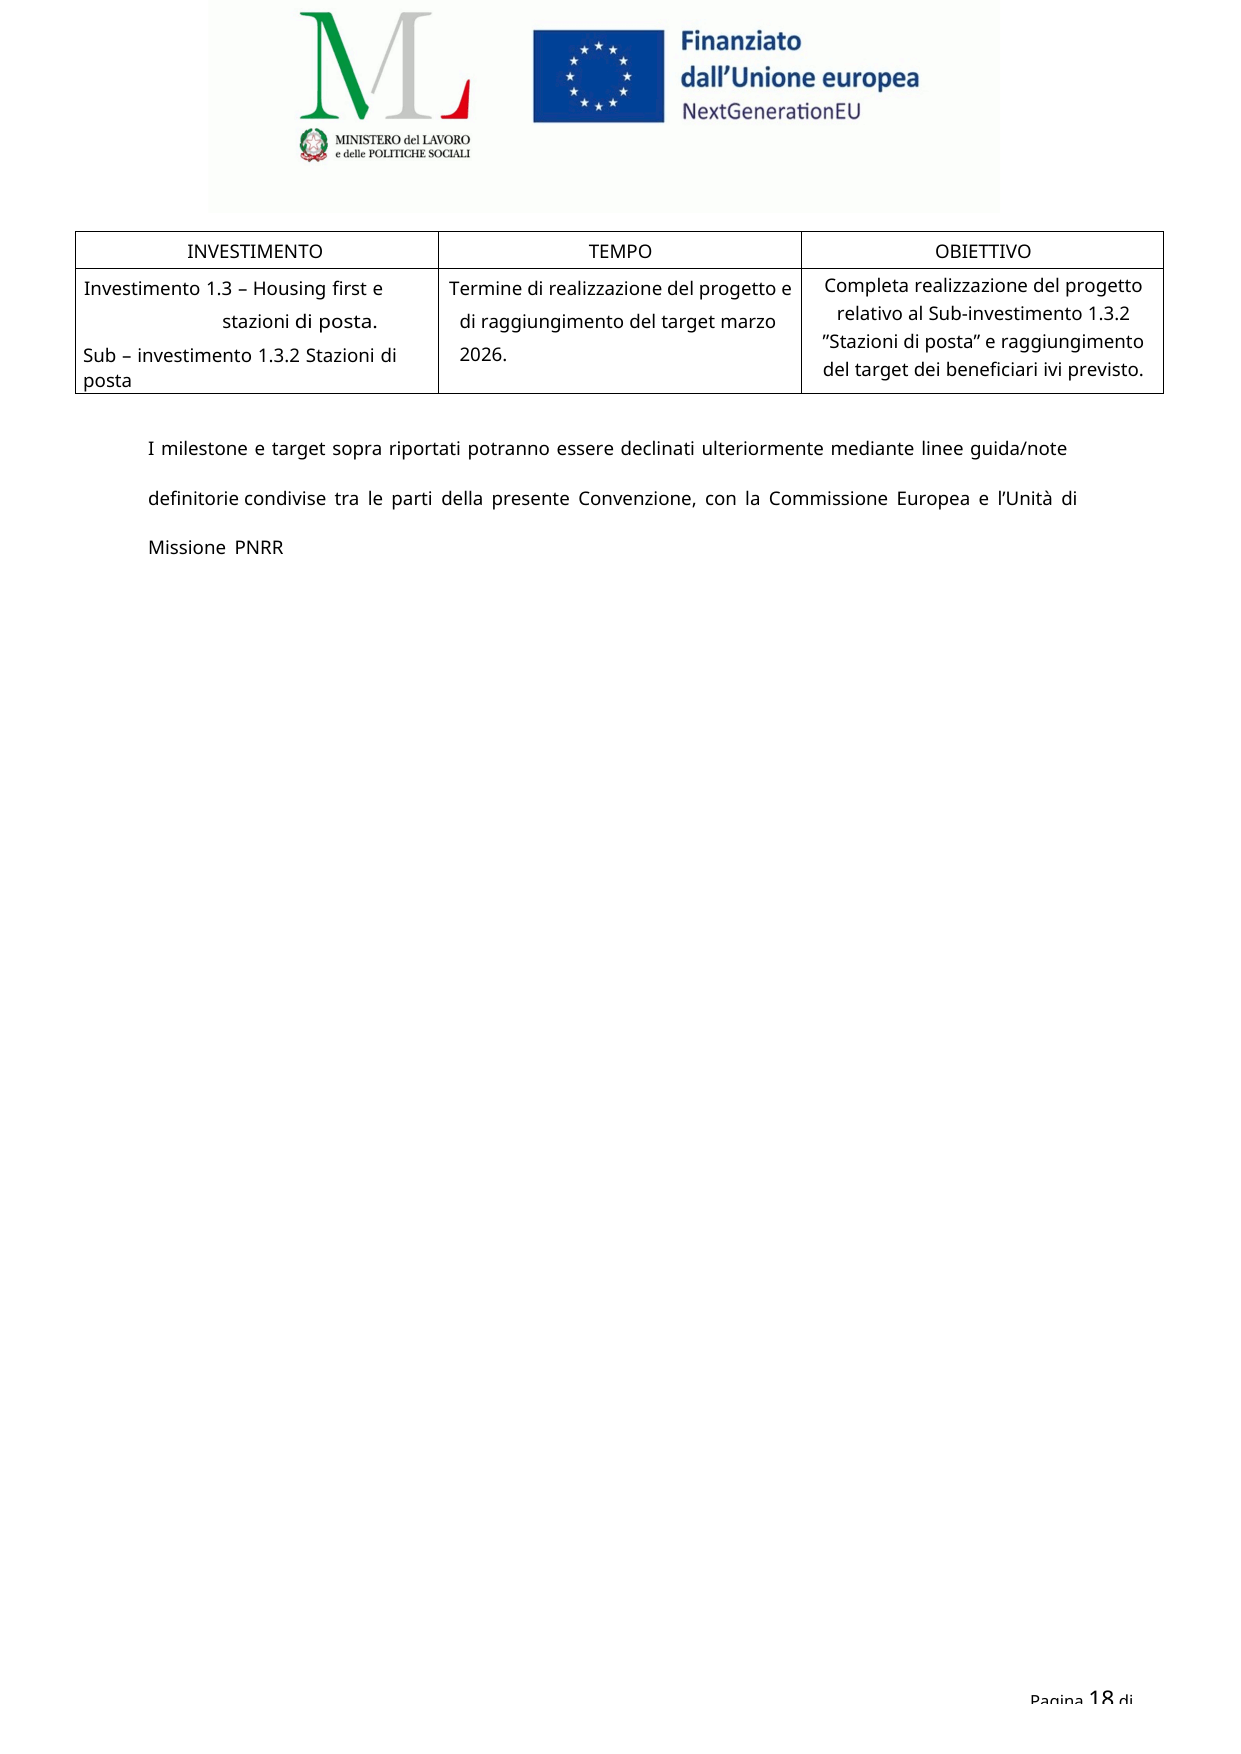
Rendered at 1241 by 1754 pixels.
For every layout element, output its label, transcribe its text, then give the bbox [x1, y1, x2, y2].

table_header TEMPO [439, 232, 801, 267]
table_cell Investimento 1.3 – Housing first e stazioni di posta. Sub – investimento 1.3.2 Stazioni di posta [76, 269, 438, 393]
table_cell Completa realizzazione del progetto relativo al Sub-investimento 1.3.2 ”Stazioni di posta” e raggiungimento del target dei beneficiari ivi previsto. [802, 269, 1163, 393]
table_cell Termine di realizzazione del progetto e di raggiungimento del target marzo 2026. [439, 269, 801, 393]
text I milestone e target sopra riportati potranno essere declinati ulteriormente mediante linee guida/note definitorie condivise tra le parti della presente Convenzione, con la Commissione Europea e l’Unità di Missione PNRR [148, 435, 1103, 560]
table_header OBIETTIVO [802, 232, 1163, 267]
table_header INVESTIMENTO [76, 232, 438, 267]
picture [208, 0, 1001, 213]
